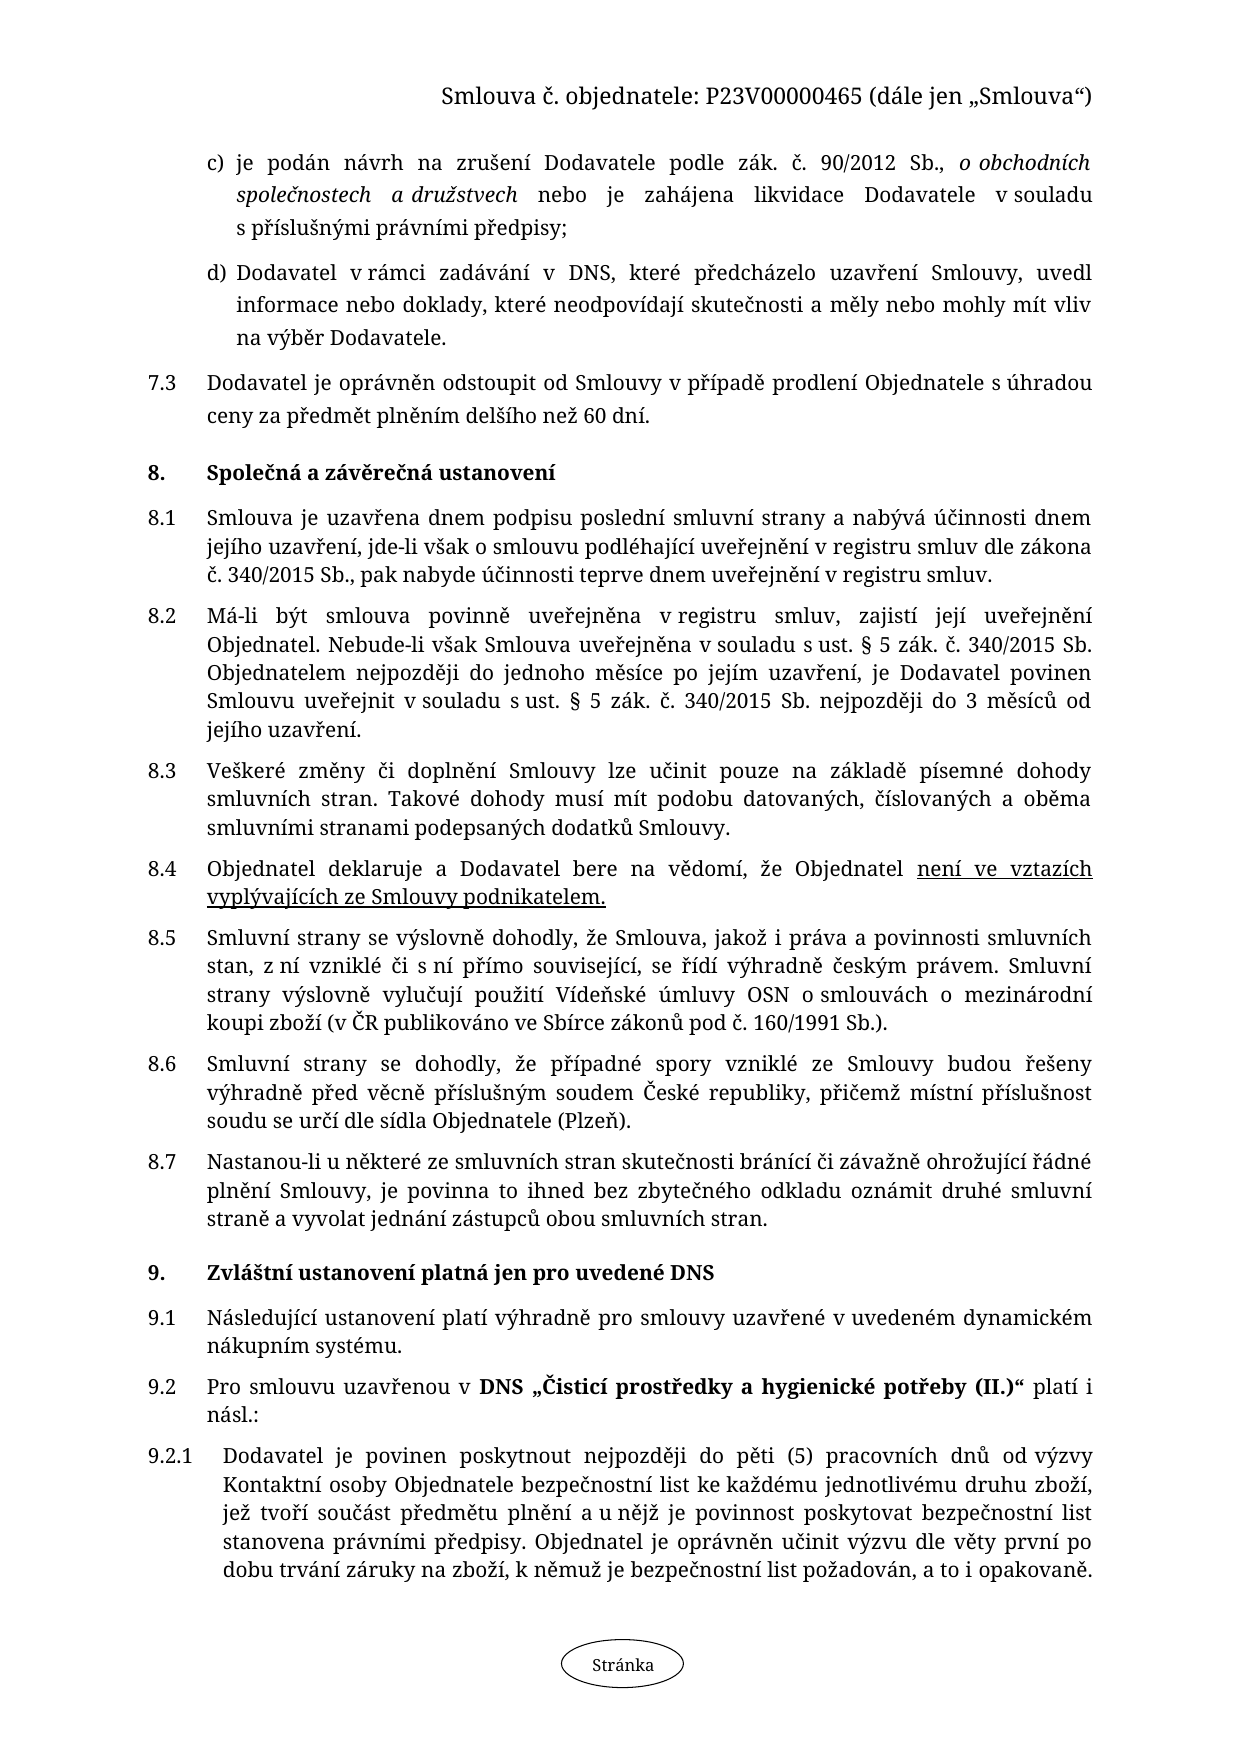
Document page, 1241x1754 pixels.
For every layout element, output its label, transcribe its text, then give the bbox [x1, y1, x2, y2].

list Smlouva je uzavřena dnem podpisu poslední smluvní strany a nabývá účinnosti dnem jejího uzavření, jde-li však o smlouvu podléhající uveřejnění v registru smluv dle zákona č. 340/2015 Sb., pak nabyde účinnosti teprve dnem uveřejnění v registru smluv. [148, 503, 1093, 589]
list Nastanou-li u některé ze smluvních stran skutečnosti bránící či závažně ohrožující řádné plnění Smlouvy, je povinna to ihned bez zbytečného odkladu oznámit druhé smluvní straně a vyvolat jednání zástupců obou smluvních stran. [148, 1147, 1093, 1233]
list Veškeré změny či doplnění Smlouvy lze učinit pouze na základě písemné dohody smluvních stran. Takové dohody musí mít podobu datovaných, číslovaných a oběma smluvními stranami podepsaných dodatků Smlouvy. [148, 756, 1093, 841]
list Zvláštní ustanovení platná jen pro uvedené DNS [148, 1258, 1093, 1286]
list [148, 1441, 1093, 1584]
list Společná a závěrečná ustanovení [148, 458, 1093, 487]
list Smluvní strany se dohodly, že případné spory vzniklé ze Smlouvy budou řešeny výhradně před věcně příslušným soudem České republiky, přičemž místní příslušnost soudu se určí dle sídla Objednatele (Plzeň). [148, 1049, 1093, 1135]
list Má-li být smlouva povinně uveřejněna v registru smluv, zajistí její uveřejnění Objednatel. Nebude-li však Smlouva uveřejněna v souladu s ust. § 5 zák. č. 340/2015 Sb. Objednatelem nejpozději do jednoho měsíce po jejím uzavření, je Dodavatel povinen Smlouvu uveřejnit v souladu s ust. § 5 zák. č. 340/2015 Sb. nejpozději do 3 měsíců od jejího uzavření. [148, 601, 1093, 743]
list Dodavatel je oprávněn odstoupit od Smlouvy v případě prodlení Objednatele s úhradou ceny za předmět plněním delšího než 60 dní. [148, 368, 1093, 429]
list Smluvní strany se výslovně dohodly, že Smlouva, jakož i práva a povinnosti smluvních stan, z ní vzniklé či s ní přímo související, se řídí výhradně českým právem. Smluvní strany výslovně vylučují použití Vídeňské úmluvy OSN o smlouvách o mezinárodní koupi zboží (v ČR publikováno ve Sbírce zákonů pod č. 160/1991 Sb.). [148, 923, 1093, 1037]
list je podán návrh na zrušení Dodavatele podle zák. č. 90/2012 Sb., o obchodních společnostech a družstvech nebo je zahájena likvidace Dodavatele v souladu s příslušnými právními předpisy; [207, 148, 1093, 241]
list Pro smlouvu uzavřenou v DNS „Čisticí prostředky a hygienické potřeby (II.)“ platí i násl.: [148, 1372, 1093, 1429]
list Objednatel deklaruje a Dodavatel bere na vědomí, že Objednatel není ve vztazích vyplývajících ze Smlouvy podnikatelem. [148, 854, 1093, 911]
list Dodavatel v rámci zadávání v DNS, které předcházelo uzavření Smlouvy, uvedl informace nebo doklady, které neodpovídají skutečnosti a měly nebo mohly mít vliv na výběr Dodavatele. [207, 258, 1093, 352]
list Následující ustanovení platí výhradně pro smlouvy uzavřené v uvedeném dynamickém nákupním systému. [148, 1303, 1093, 1359]
